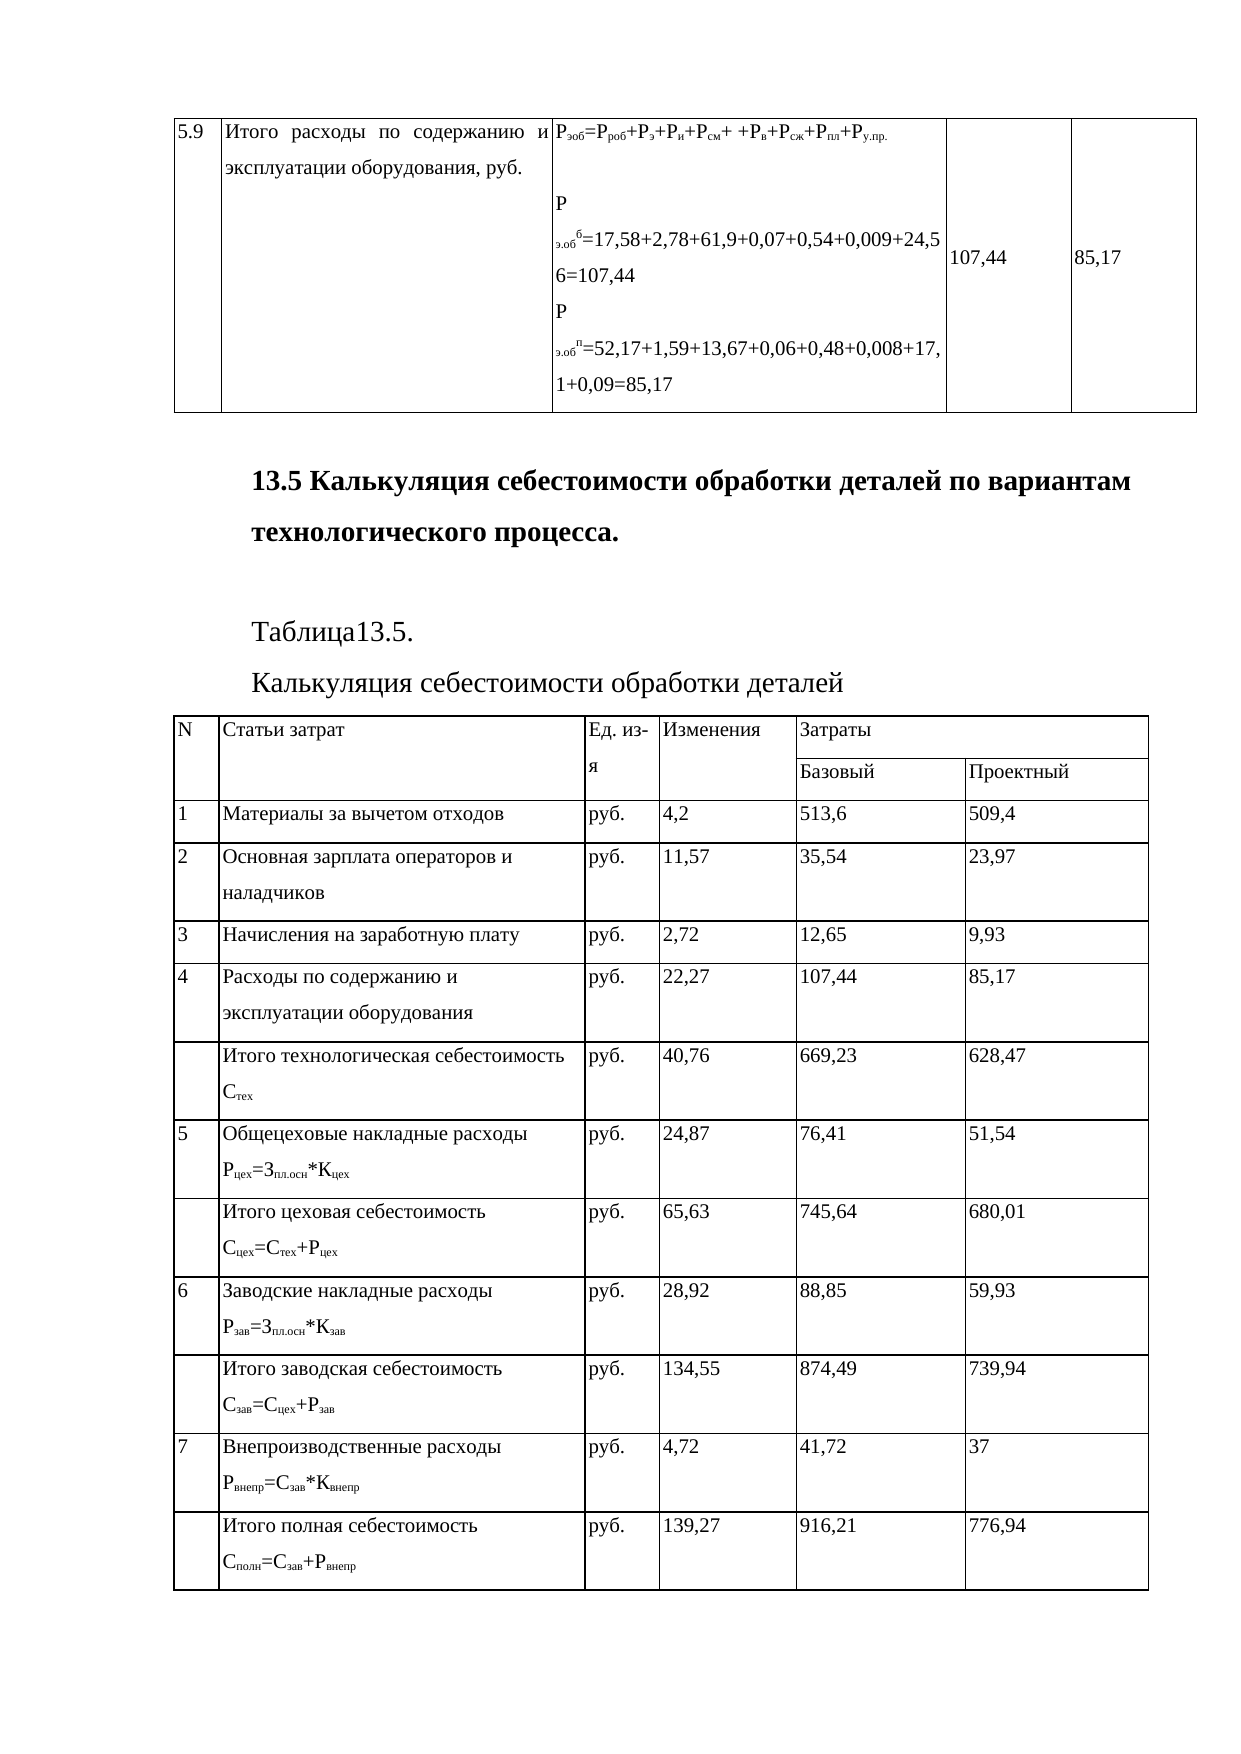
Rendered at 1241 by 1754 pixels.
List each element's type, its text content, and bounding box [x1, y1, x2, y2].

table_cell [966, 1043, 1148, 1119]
text 13.5 Калькуляция себестоимости обработки деталей по вариантам технологического процесса. [251, 463, 1152, 547]
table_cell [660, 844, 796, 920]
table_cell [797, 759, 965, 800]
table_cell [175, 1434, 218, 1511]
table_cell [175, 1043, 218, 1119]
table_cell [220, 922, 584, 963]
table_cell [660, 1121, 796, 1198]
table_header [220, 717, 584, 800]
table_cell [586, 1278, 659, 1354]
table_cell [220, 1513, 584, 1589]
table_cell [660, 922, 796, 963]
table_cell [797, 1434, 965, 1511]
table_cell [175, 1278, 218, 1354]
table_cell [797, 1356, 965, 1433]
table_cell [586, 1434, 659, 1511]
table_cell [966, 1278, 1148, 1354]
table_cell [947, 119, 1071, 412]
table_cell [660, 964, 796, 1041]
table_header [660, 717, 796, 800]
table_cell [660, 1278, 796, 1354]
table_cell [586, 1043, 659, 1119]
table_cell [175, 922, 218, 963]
text Таблица13.5. [177, 614, 1152, 648]
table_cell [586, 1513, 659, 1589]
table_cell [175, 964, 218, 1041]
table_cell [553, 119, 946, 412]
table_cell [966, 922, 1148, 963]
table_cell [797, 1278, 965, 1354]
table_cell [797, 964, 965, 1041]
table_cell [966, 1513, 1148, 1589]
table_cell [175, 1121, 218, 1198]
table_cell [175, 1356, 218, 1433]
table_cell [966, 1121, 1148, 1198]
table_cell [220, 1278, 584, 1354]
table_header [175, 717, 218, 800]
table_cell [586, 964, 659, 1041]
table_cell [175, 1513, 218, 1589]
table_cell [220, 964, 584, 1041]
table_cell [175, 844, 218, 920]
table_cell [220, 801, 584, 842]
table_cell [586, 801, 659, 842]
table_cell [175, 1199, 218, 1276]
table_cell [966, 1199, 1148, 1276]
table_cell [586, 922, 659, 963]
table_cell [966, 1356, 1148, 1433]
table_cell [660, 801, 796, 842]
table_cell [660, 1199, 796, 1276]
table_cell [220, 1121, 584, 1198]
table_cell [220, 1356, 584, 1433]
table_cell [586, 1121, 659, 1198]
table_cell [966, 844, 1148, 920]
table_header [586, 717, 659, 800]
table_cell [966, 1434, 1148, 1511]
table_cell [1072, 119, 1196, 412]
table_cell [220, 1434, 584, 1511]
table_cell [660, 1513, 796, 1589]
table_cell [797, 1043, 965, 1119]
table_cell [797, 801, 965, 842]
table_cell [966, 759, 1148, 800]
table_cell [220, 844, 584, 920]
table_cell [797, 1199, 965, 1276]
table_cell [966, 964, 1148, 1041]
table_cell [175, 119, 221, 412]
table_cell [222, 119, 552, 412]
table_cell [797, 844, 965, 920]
text Калькуляция себестоимости обработки деталей [177, 665, 1152, 698]
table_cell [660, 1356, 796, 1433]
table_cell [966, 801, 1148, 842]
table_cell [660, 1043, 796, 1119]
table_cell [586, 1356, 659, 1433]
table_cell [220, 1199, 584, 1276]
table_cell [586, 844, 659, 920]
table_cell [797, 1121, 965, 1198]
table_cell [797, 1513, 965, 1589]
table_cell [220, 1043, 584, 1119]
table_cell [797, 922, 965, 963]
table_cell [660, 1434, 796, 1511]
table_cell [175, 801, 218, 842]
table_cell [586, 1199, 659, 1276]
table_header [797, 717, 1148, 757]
